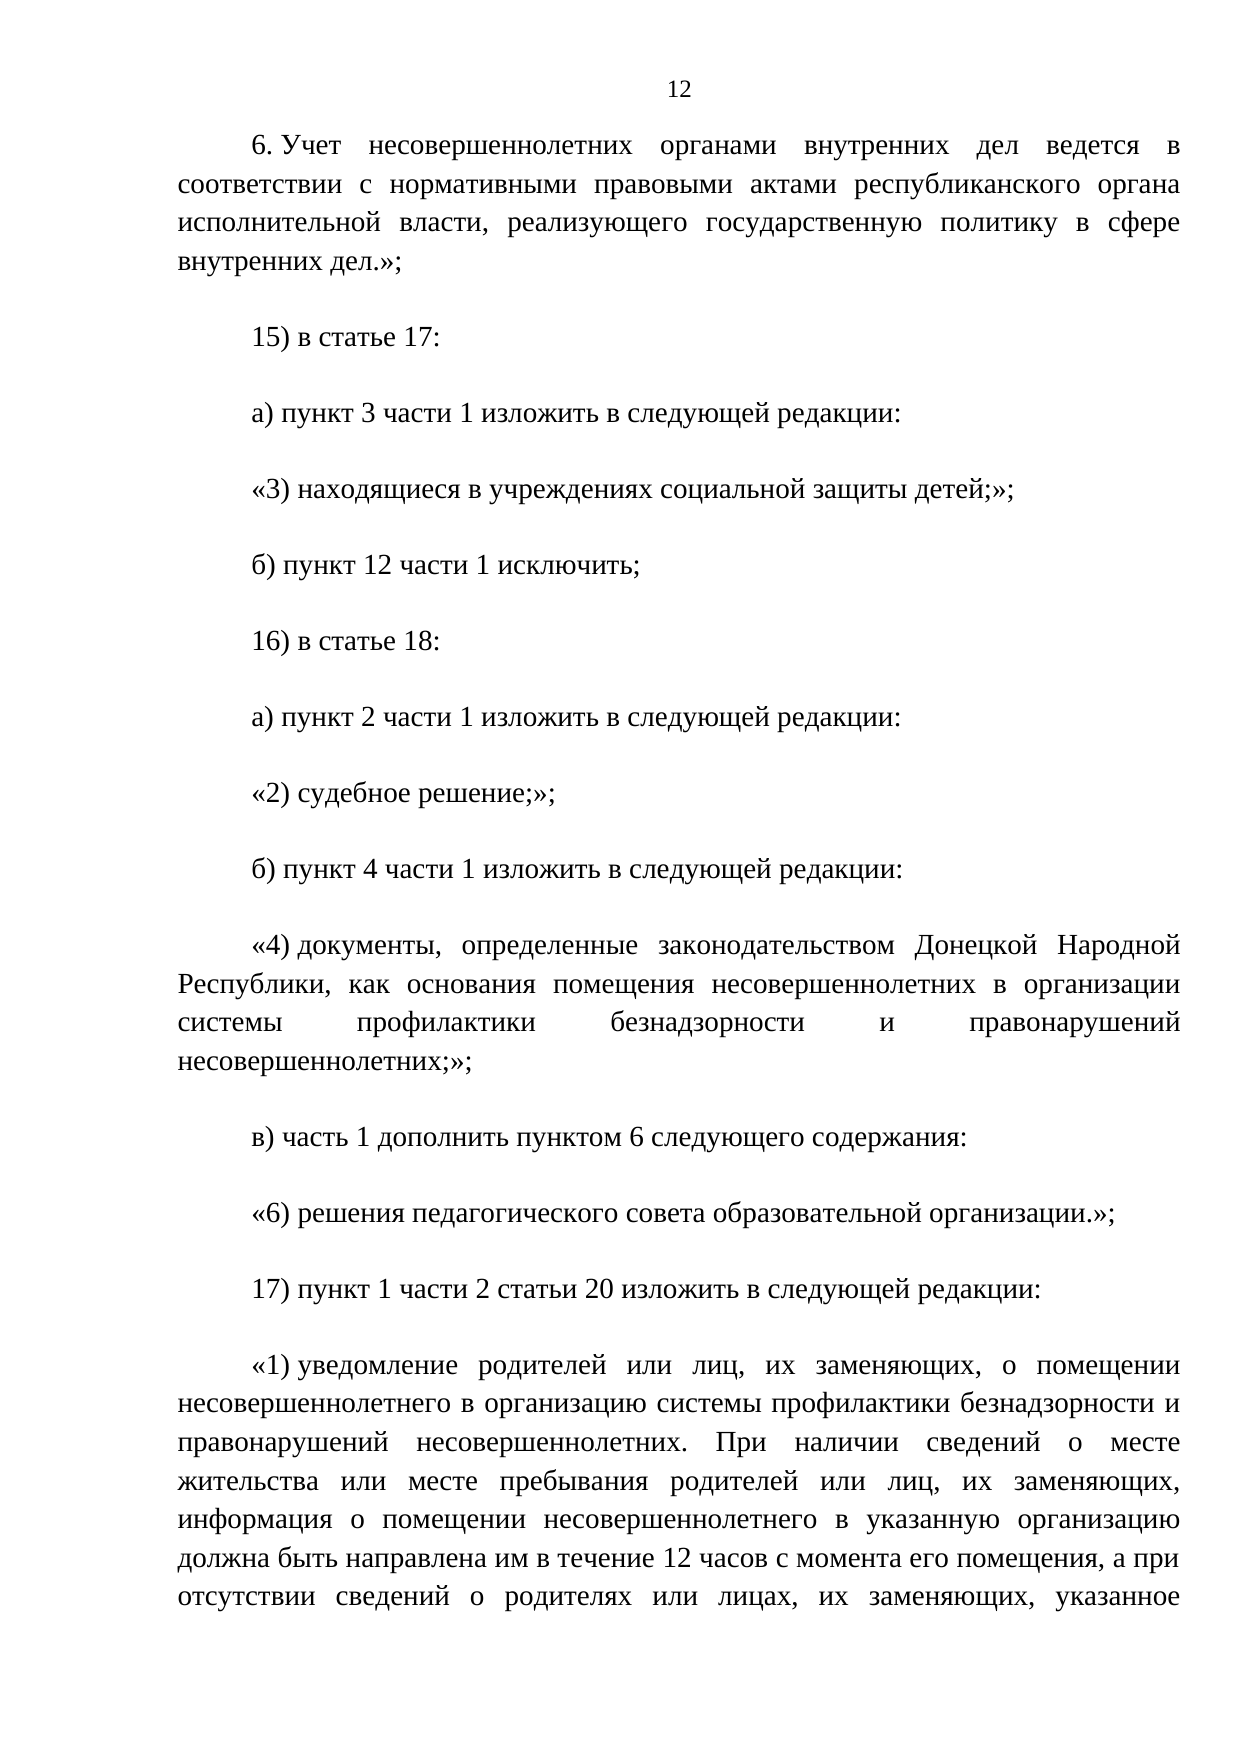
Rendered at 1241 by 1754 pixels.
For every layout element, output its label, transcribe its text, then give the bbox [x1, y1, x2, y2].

text а) пункт 2 части 1 изложить в следующей редакции: [251, 699, 1181, 733]
text 6. Учет несовершеннолетних органами внутренних дел ведется в соответствии с нормативными правовыми актами республиканского органа исполнительной власти, реализующего государственную политику в сфере внутренних дел.»; [177, 127, 1181, 276]
text в) часть 1 дополнить пунктом 6 следующего содержания: [177, 1119, 1181, 1152]
text «3) находящиеся в учреждениях социальной защиты детей;»; [251, 471, 1181, 504]
text «6) решения педагогического совета образовательной организации.»; [177, 1195, 1181, 1228]
text а) пункт 3 части 1 изложить в следующей редакции: [177, 395, 1181, 428]
text 15) в статье 17: [177, 319, 1181, 352]
text «2) судебное решение;»; [177, 775, 1181, 809]
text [177, 1347, 1181, 1612]
text б) пункт 4 части 1 изложить в следующей редакции: [251, 851, 1181, 885]
text б) пункт 12 части 1 исключить; [251, 547, 1181, 581]
text 17) пункт 1 части 2 статьи 20 изложить в следующей редакции: [177, 1271, 1181, 1304]
text 16) в статье 18: [251, 623, 1181, 657]
text «4) документы, определенные законодательством Донецкой Народной Республики, как основания помещения несовершеннолетних в организации системы профилактики безнадзорности и правонарушений несовершеннолетних;»; [177, 927, 1181, 1076]
